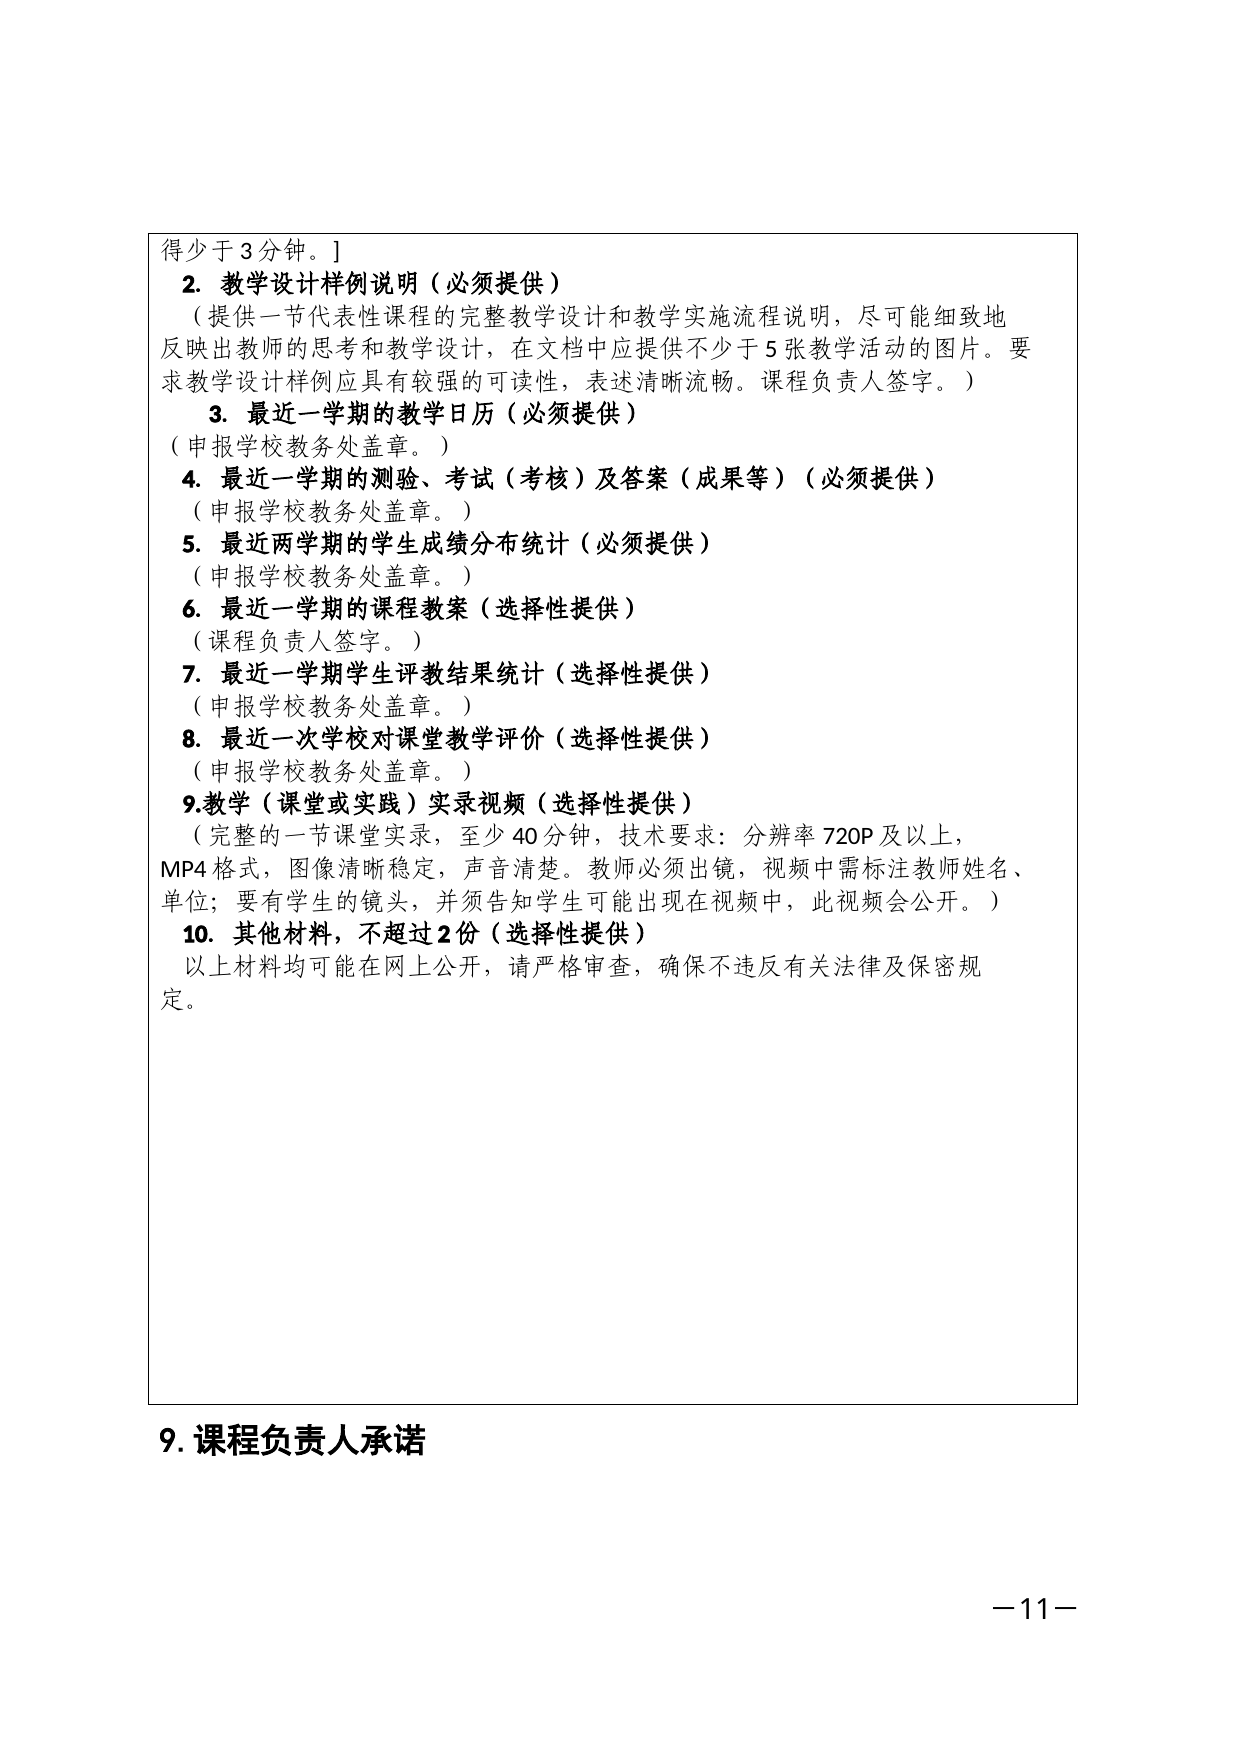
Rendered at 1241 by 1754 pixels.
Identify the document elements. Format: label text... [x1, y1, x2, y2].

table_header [149, 234, 1077, 1404]
text 9.课程负责人承诺 [159, 1405, 1081, 1470]
